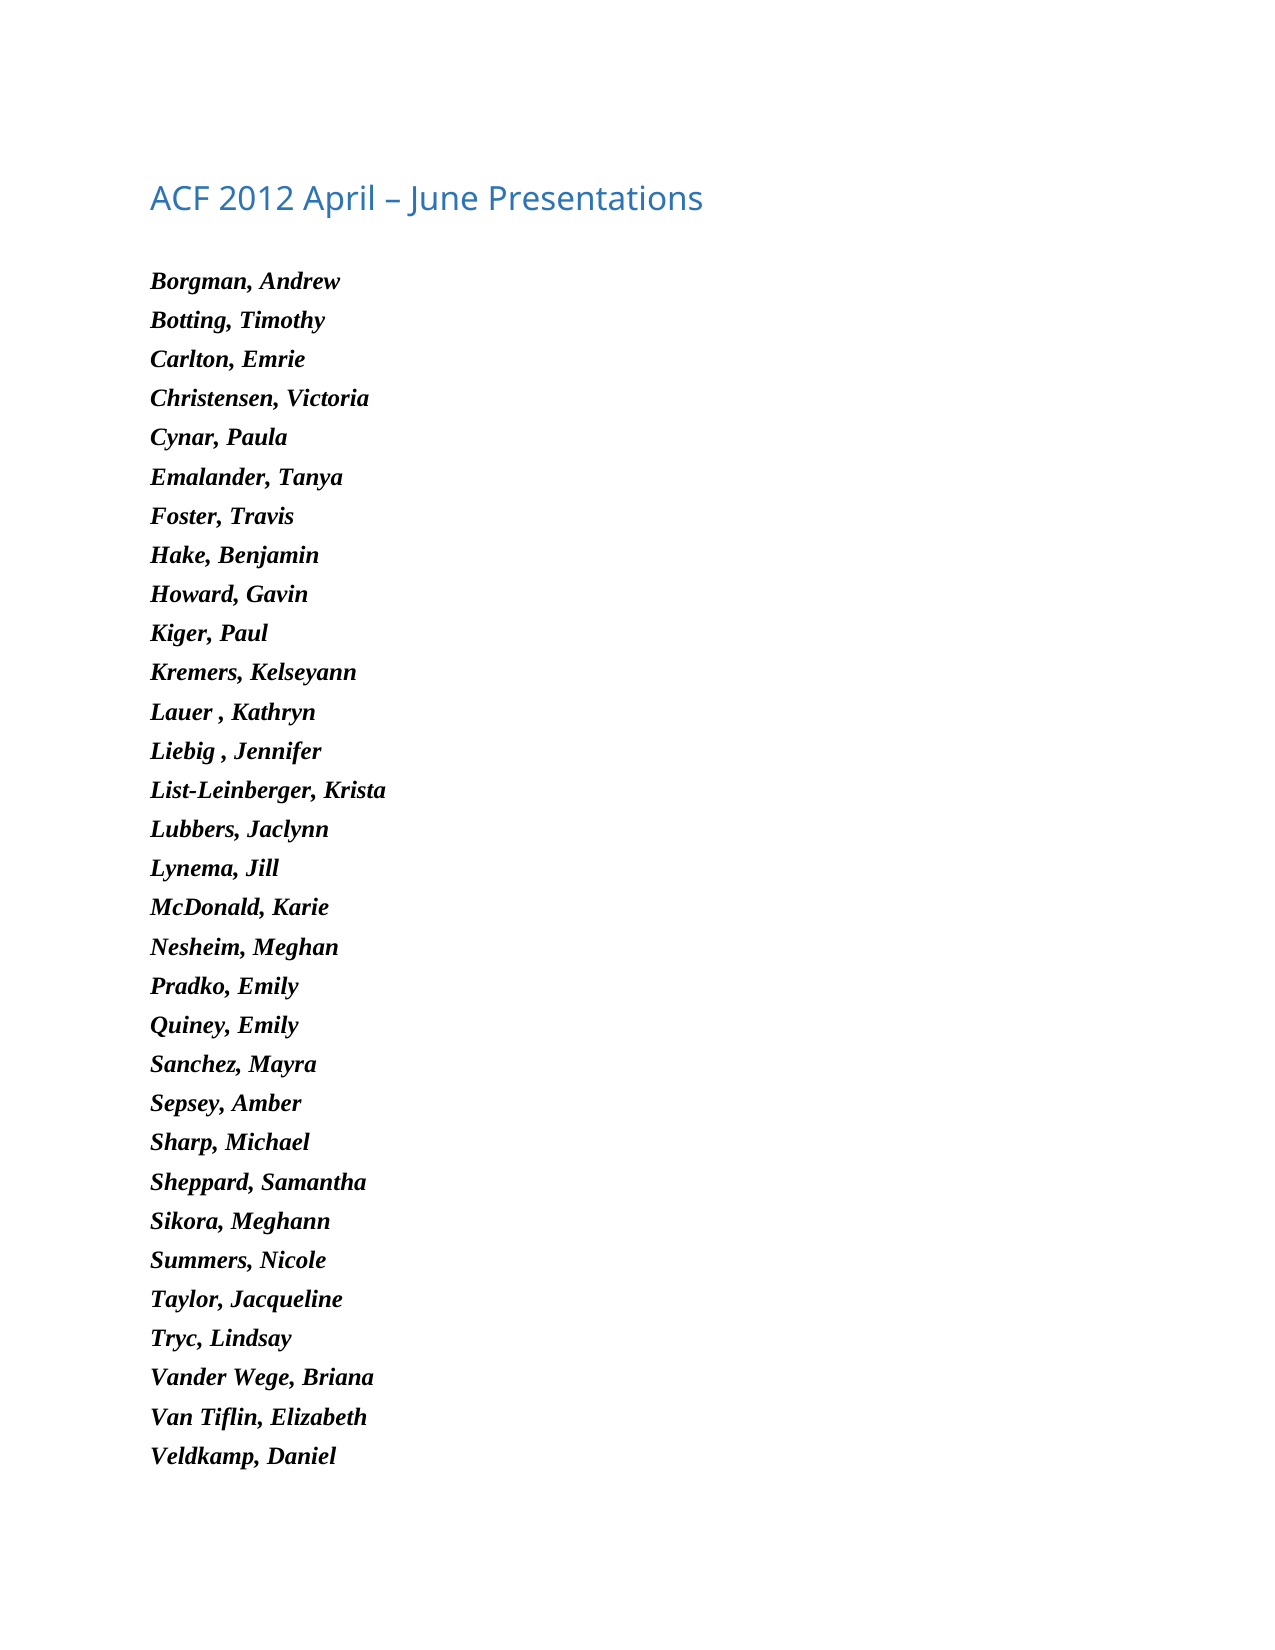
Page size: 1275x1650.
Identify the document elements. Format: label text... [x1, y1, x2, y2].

text Cynar, Paula 3 [150, 422, 1125, 451]
text Tryc, Lindsay 20 [150, 1323, 1125, 1352]
text Taylor, Jacqueline 20 [150, 1284, 1125, 1313]
text Summers, Nicole 19 [150, 1245, 1125, 1274]
text Lauer , Kathryn 7 [150, 697, 1125, 725]
text Vander Wege, Briana 21 [150, 1362, 1125, 1391]
text Christensen, Victoria 2 [150, 383, 1125, 412]
text Sanchez, Mayra 14 [150, 1049, 1125, 1078]
text Pradko, Emily 12 [150, 971, 1125, 999]
text Quiney, Emily 13 [150, 1010, 1125, 1039]
text Sharp, Michael 16 [150, 1127, 1125, 1156]
text Kiger, Paul 6 [150, 618, 1125, 647]
text Foster, Travis 3 [150, 501, 1125, 529]
text Liebig , Jennifer 8 [150, 736, 1125, 764]
text Borgman, Andrew 1 [150, 266, 1125, 294]
text Hake, Benjamin 4 [150, 540, 1125, 569]
text Sepsey, Amber 16 [150, 1088, 1125, 1117]
text Veldkamp, Daniel 23 [150, 1441, 1125, 1469]
text Lubbers, Jaclynn 9 [150, 814, 1125, 843]
subtitle ACF 2012 April – June Presentations [150, 175, 1125, 220]
text Botting, Timothy 1 [150, 305, 1125, 334]
text Carlton, Emrie 2 [150, 344, 1125, 373]
text Lynema, Jill 10 [150, 853, 1125, 882]
text Nesheim, Meghan 11 [150, 932, 1125, 960]
text McDonald, Karie 11 [150, 892, 1125, 921]
text List-Leinberger, Krista 9 [150, 775, 1125, 804]
text Kremers, Kelseyann 6 [150, 657, 1125, 686]
text Van Tiflin, Elizabeth 22 [150, 1402, 1125, 1430]
text Emalander, Tanya 3 [150, 462, 1125, 490]
text Sikora, Meghann 17 [150, 1206, 1125, 1234]
text Howard, Gavin 5 [150, 579, 1125, 608]
text Sheppard, Samantha 17 [150, 1167, 1125, 1195]
